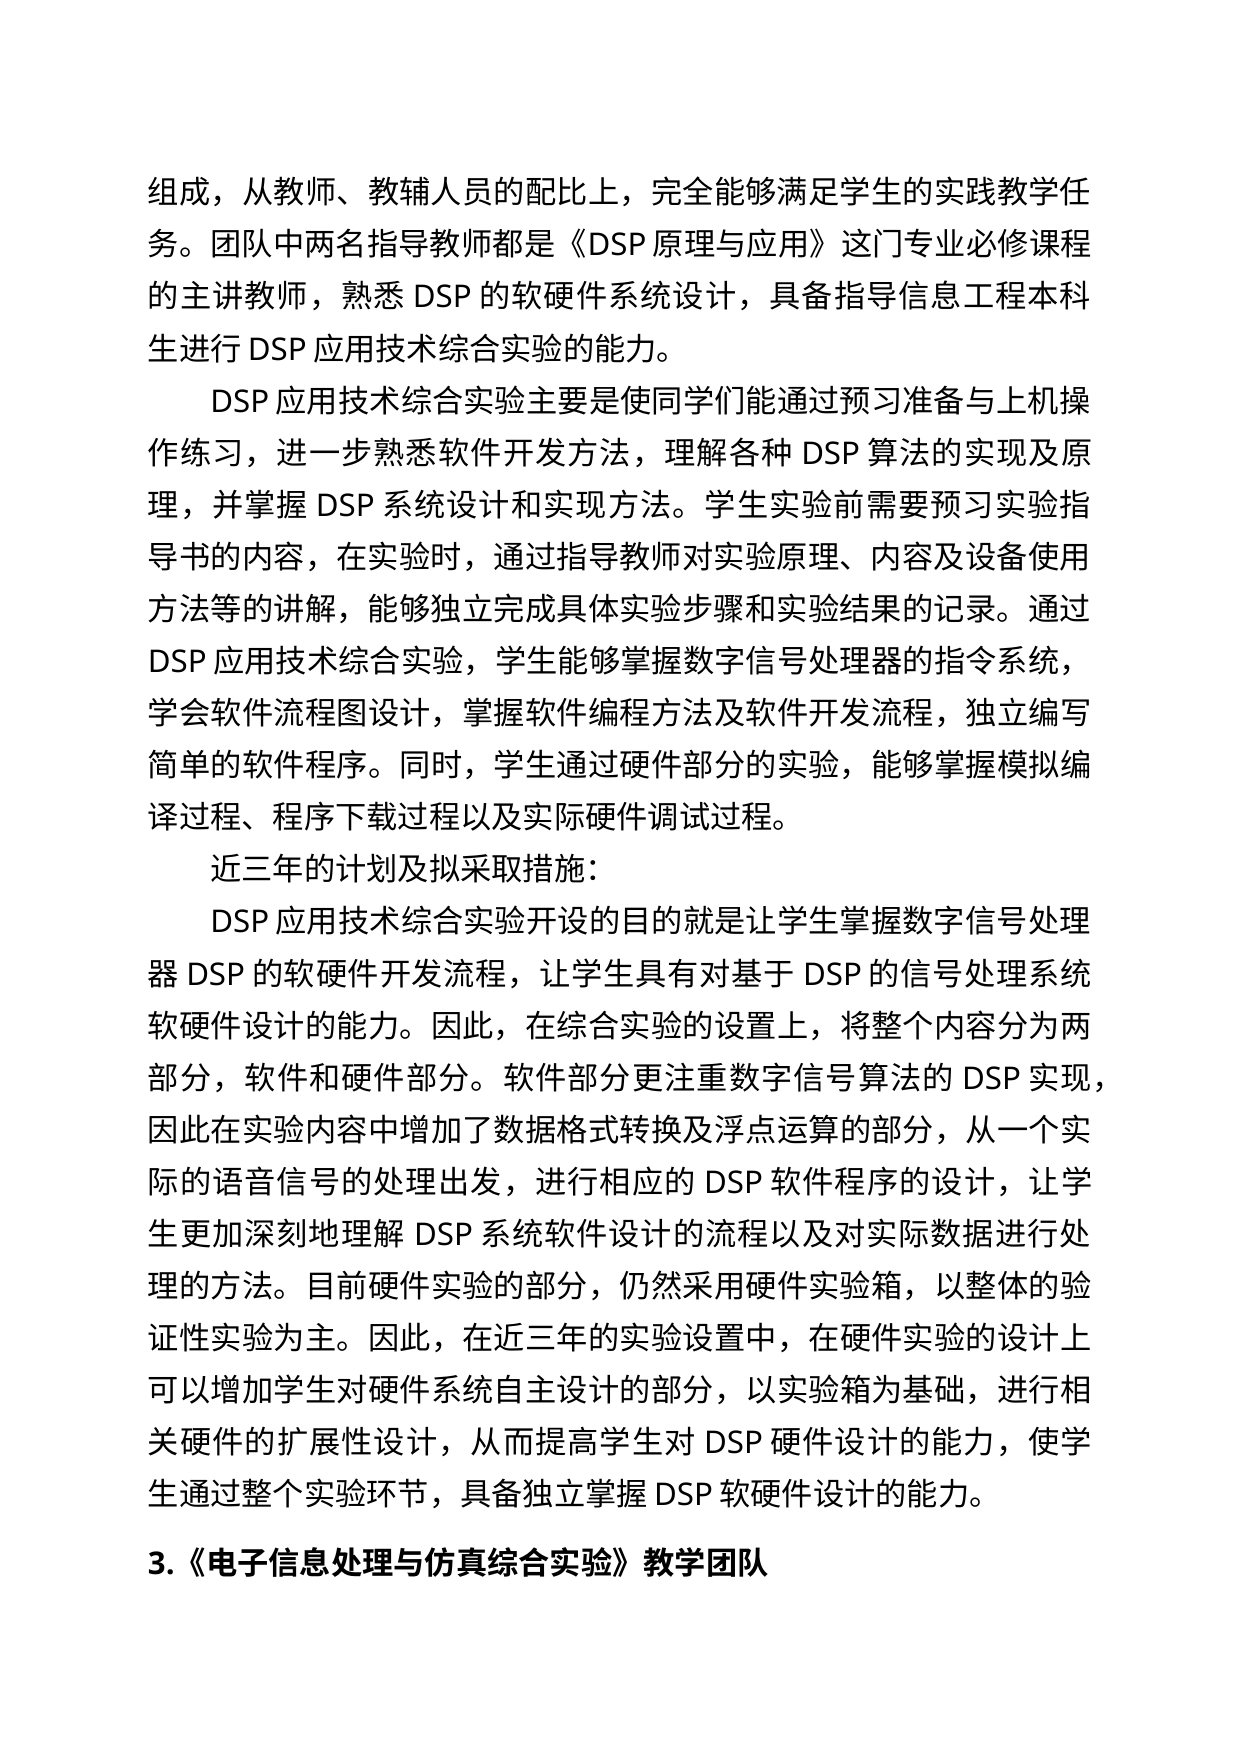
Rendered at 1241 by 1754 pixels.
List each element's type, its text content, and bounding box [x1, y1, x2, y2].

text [148, 162, 1092, 370]
text DSP应用技术综合实验开设的目的就是让学生掌握数字信号处理器DSP的软硬件开发流程，让学生具有对基于DSP的信号处理系统软硬件设计的能力。因此，在综合实验的设置上，将整个内容分为两部分，软件和硬件部分。软件部分更注重数字信号算法的DSP实现，因此在实验内容中增加了数据格式转换及浮点运算的部分，从一个实际的语音信号的处理出发，进行相应的DSP软件程序的设计，让学生更加深刻地理解 DSP系统软件设计的流程以及对实际数据进行处理的方法。目前硬件实验的部分，仍然采用硬件实验箱，以整体的验证性实验为主。因此，在近三年的实验设置中，在硬件实验的设计上可以增加学生对硬件系统自主设计的部分，以实验箱为基础，进行相关硬件的扩展性设计，从而提高学生对DSP硬件设计的能力，使学生通过整个实验环节，具备独立掌握DSP软硬件设计的能力。 [148, 891, 1092, 1516]
text 3.《电子信息处理与仿真综合实验》教学团队 [148, 1532, 1092, 1584]
text 近三年的计划及拟采取措施： [148, 839, 1092, 891]
text DSP应用技术综合实验主要是使同学们能通过预习准备与上机操作练习，进一步熟悉软件开发方法，理解各种DSP算法的实现及原理，并掌握DSP系统设计和实现方法。学生实验前需要预习实验指导书的内容，在实验时，通过指导教师对实验原理、内容及设备使用方法等的讲解，能够独立完成具体实验步骤和实验结果的记录。通过DSP应用技术综合实验，学生能够掌握数字信号处理器的指令系统，学会软件流程图设计，掌握软件编程方法及软件开发流程，独立编写简单的软件程序。同时，学生通过硬件部分的实验，能够掌握模拟编译过程、程序下载过程以及实际硬件调试过程。 [148, 370, 1092, 839]
